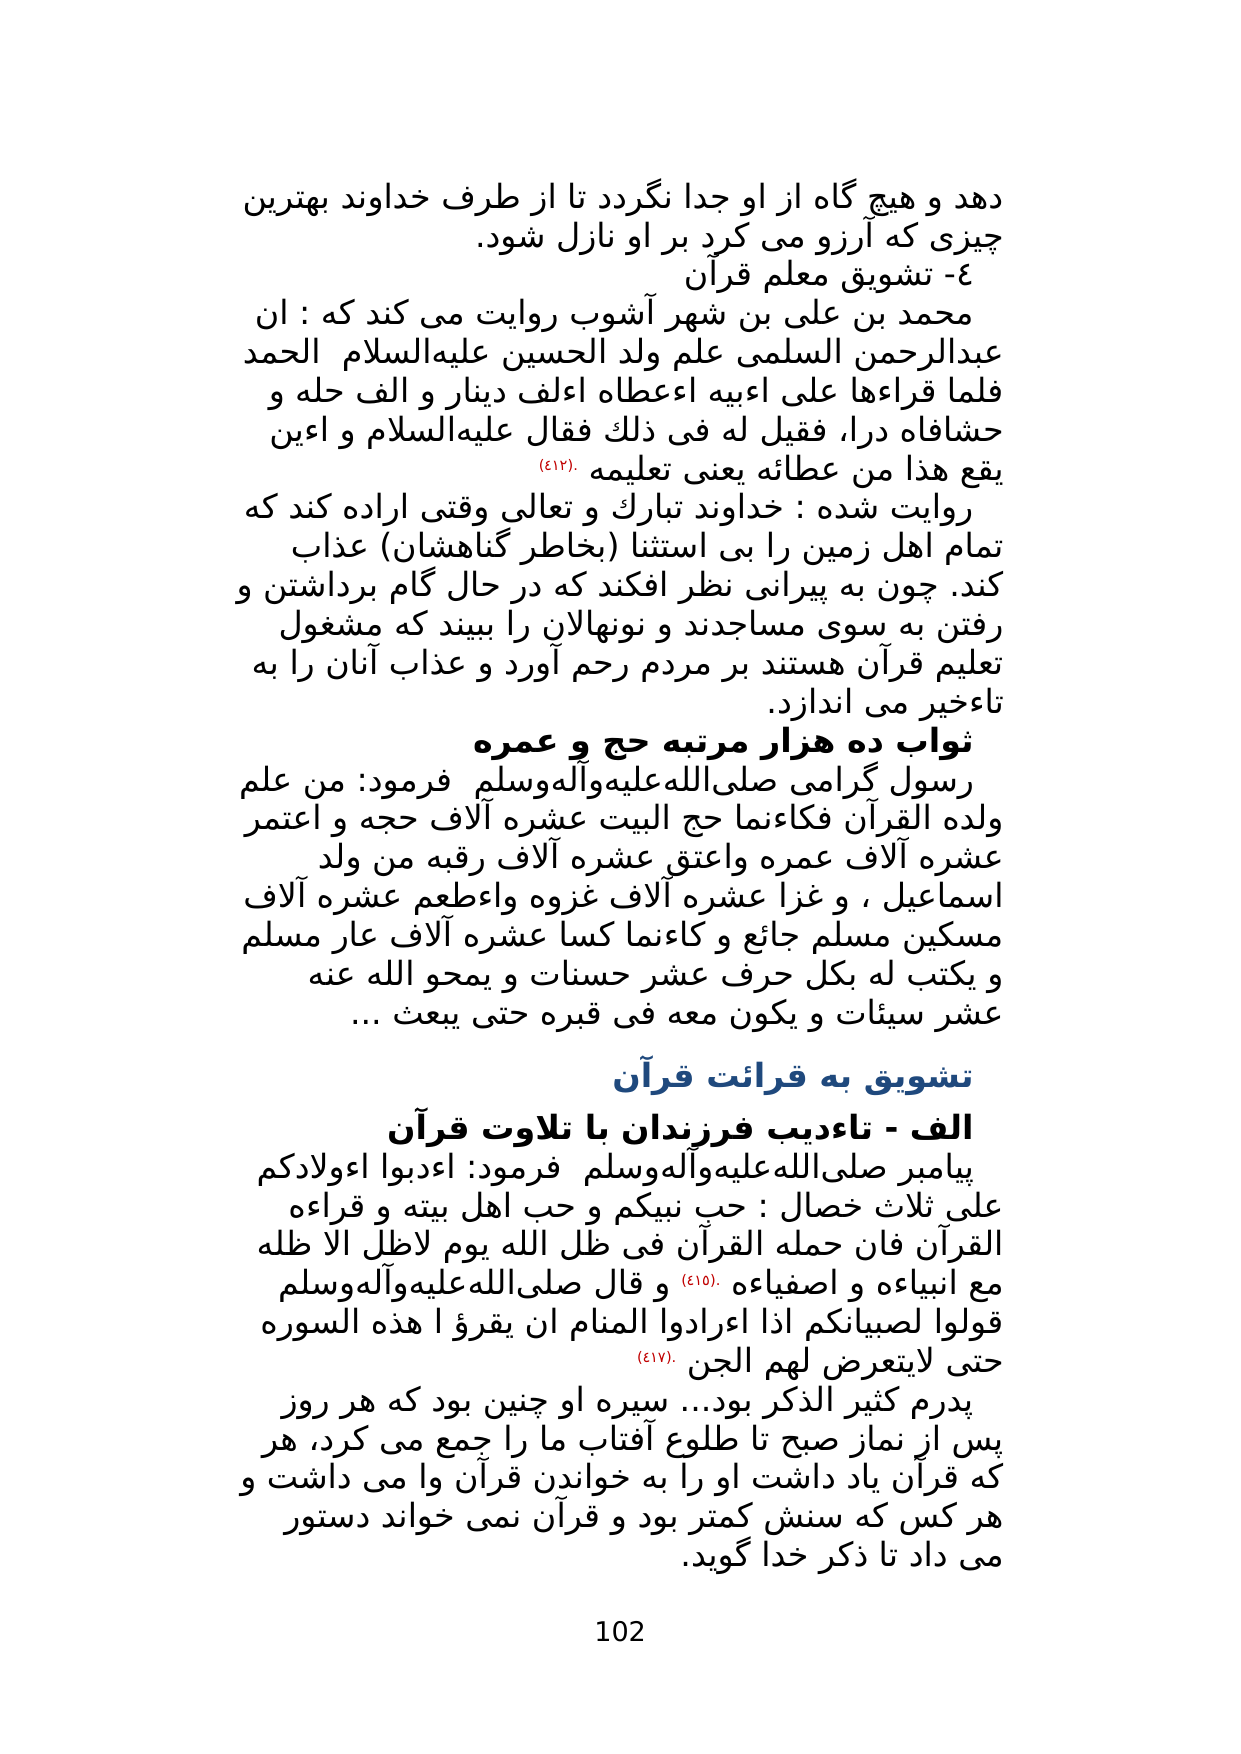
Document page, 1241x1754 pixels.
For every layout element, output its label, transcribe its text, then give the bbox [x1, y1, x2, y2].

text پيامبر صلى‌الله‌عليه‌وآله‌وسلم فرمود: اءدبوا اءولادكم على ثلاث خصال : حب نبيكم و حب اهل بيته و قراءه القرآن فان حمله القرآن فى ظل الله يوم لاظل الا ظله مع انبياءه و اصفياءه .(٤١٥) و قال صلى‌الله‌عليه‌وآله‌وسلم قولوا لصبيانكم اذا اءرادوا المنام ان يقرؤ ا هذه السوره حتى لايتعرض لهم الجن .(٤١٧) [236, 1147, 1004, 1380]
text رسول گرامى صلى‌الله‌عليه‌وآله‌وسلم فرمود: من علم ولده القرآن فكاءنما حج البيت عشره آلاف حجه و اعتمر عشره آلاف عمره واعتق عشره آلاف رقبه من ولد اسماعيل ، و غزا عشره آلاف غزوه واءطعم عشره آلاف مسكين مسلم جائع و كاءنما كسا عشره آلاف عار مسلم و يكتب له بكل حرف عشر حسنات و يمحو الله عنه عشر سيئات و يكون معه فى قبره حتى يبعث ... [236, 760, 1004, 1032]
text ثواب ده هزار مرتبه حج و عمره [236, 721, 1004, 760]
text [236, 177, 1004, 255]
text الف - تاءديب فرزندان با تلاوت قرآن [236, 1108, 1004, 1147]
subtitle تشويق به قرائت قرآن [236, 1057, 1004, 1096]
text پدرم كثير الذكر بود... سيره او چنين بود كه هر روز پس از نماز صبح تا طلوع آفتاب ما را جمع مى كرد، هر كه قرآن ياد داشت او را به خواندن قرآن وا مى داشت و هر كس كه سنش كمتر بود و قرآن نمى خواند دستور مى داد تا ذكر خدا گويد. [236, 1380, 1004, 1574]
text ٤- تشويق معلم قرآن [236, 255, 1004, 294]
text روايت شده : خداوند تبارك و تعالى وقتى اراده كند كه تمام اهل زمين را بى استثنا (بخاطر گناهشان) عذاب كند. چون به پيرانى نظر افكند كه در حال گام برداشتن و رفتن به سوى مساجدند و نونهالان را ببيند كه مشغول تعليم قرآن هستند بر مردم رحم آورد و عذاب آنان را به تاءخير مى اندازد. [236, 488, 1004, 721]
text محمد بن على بن شهر آشوب روايت مى كند كه : ان عبدالرحمن السلمى علم ولد الحسين عليه‌السلام الحمد فلما قراءها على اءبيه اءعطاه اءلف دينار و الف حله و حشافاه درا، فقيل له فى ذلك فقال عليه‌السلام و اءين يقع هذا من عطائه يعنى تعليمه .(٤١٢) [236, 294, 1004, 488]
